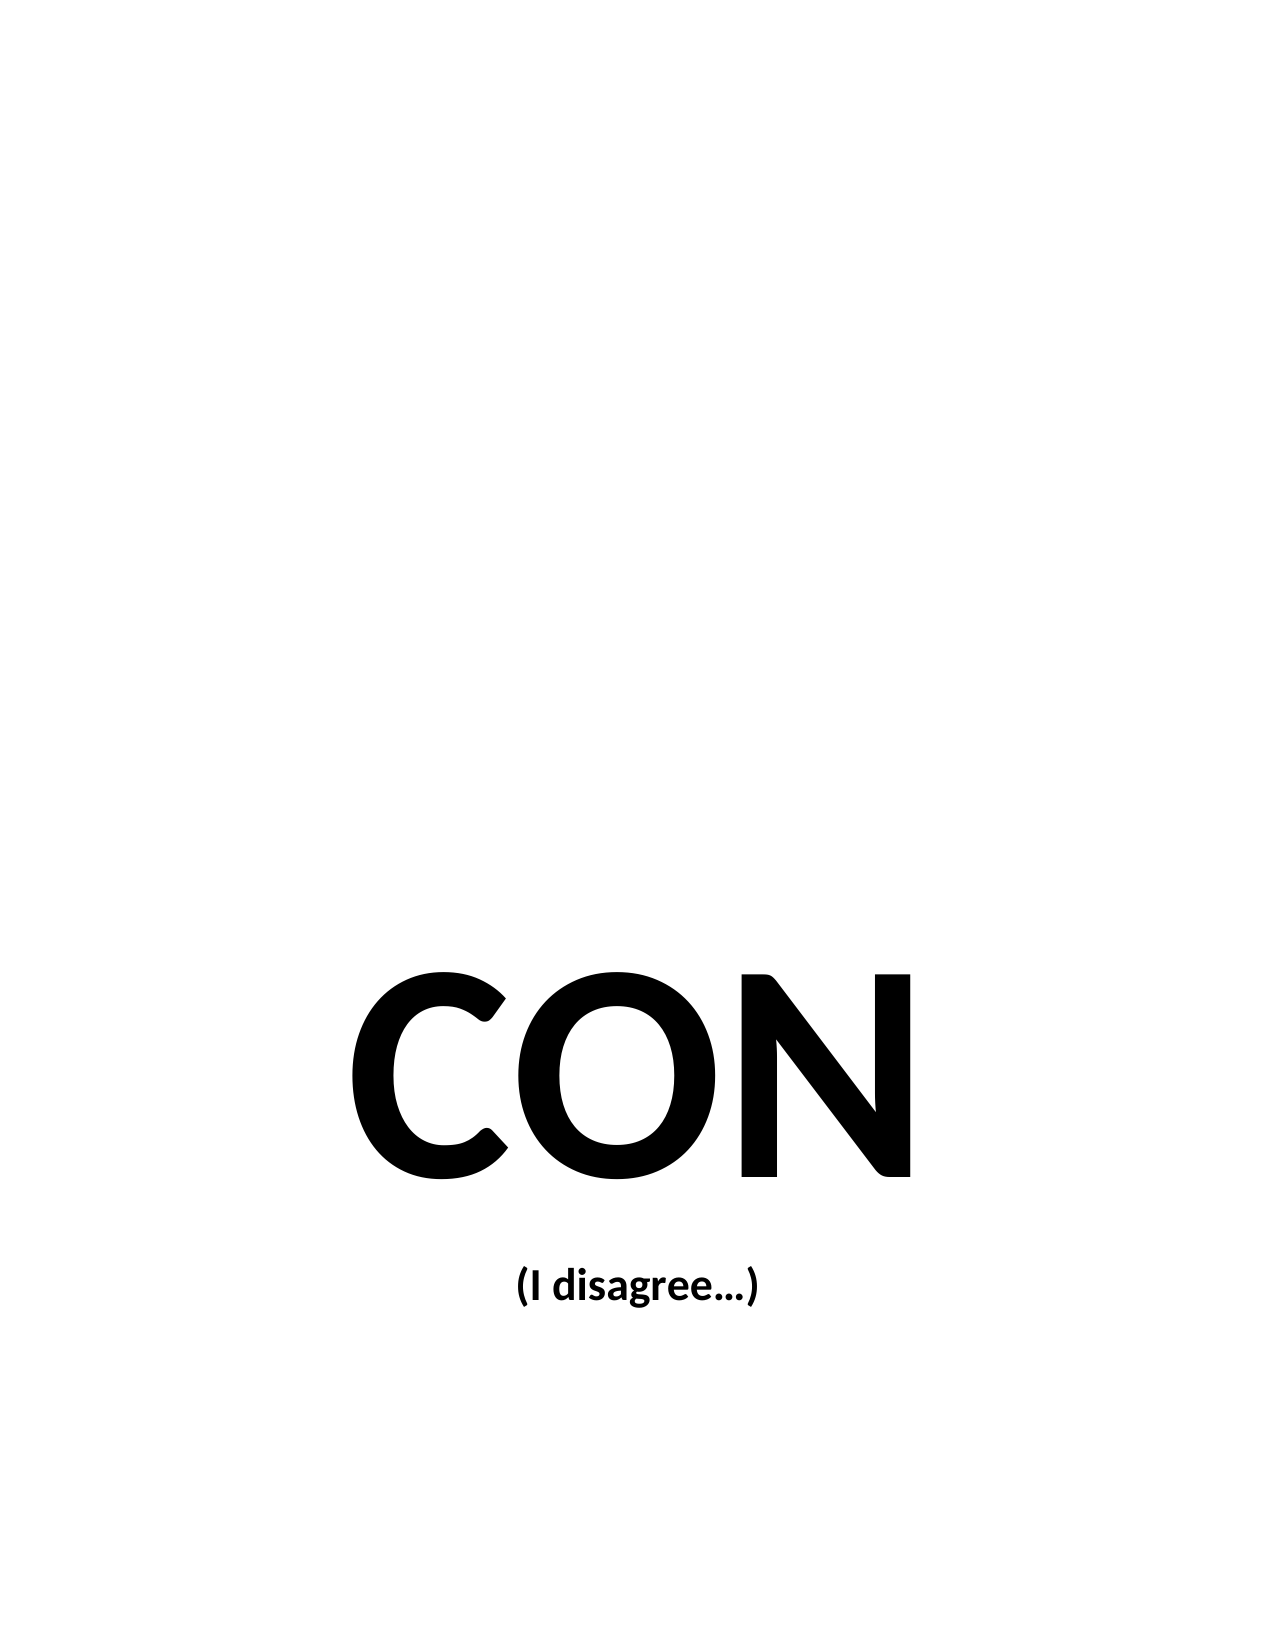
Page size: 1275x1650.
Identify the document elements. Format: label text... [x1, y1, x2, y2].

text (I disagree…) [150, 1256, 1125, 1312]
text CON [150, 874, 1125, 1256]
